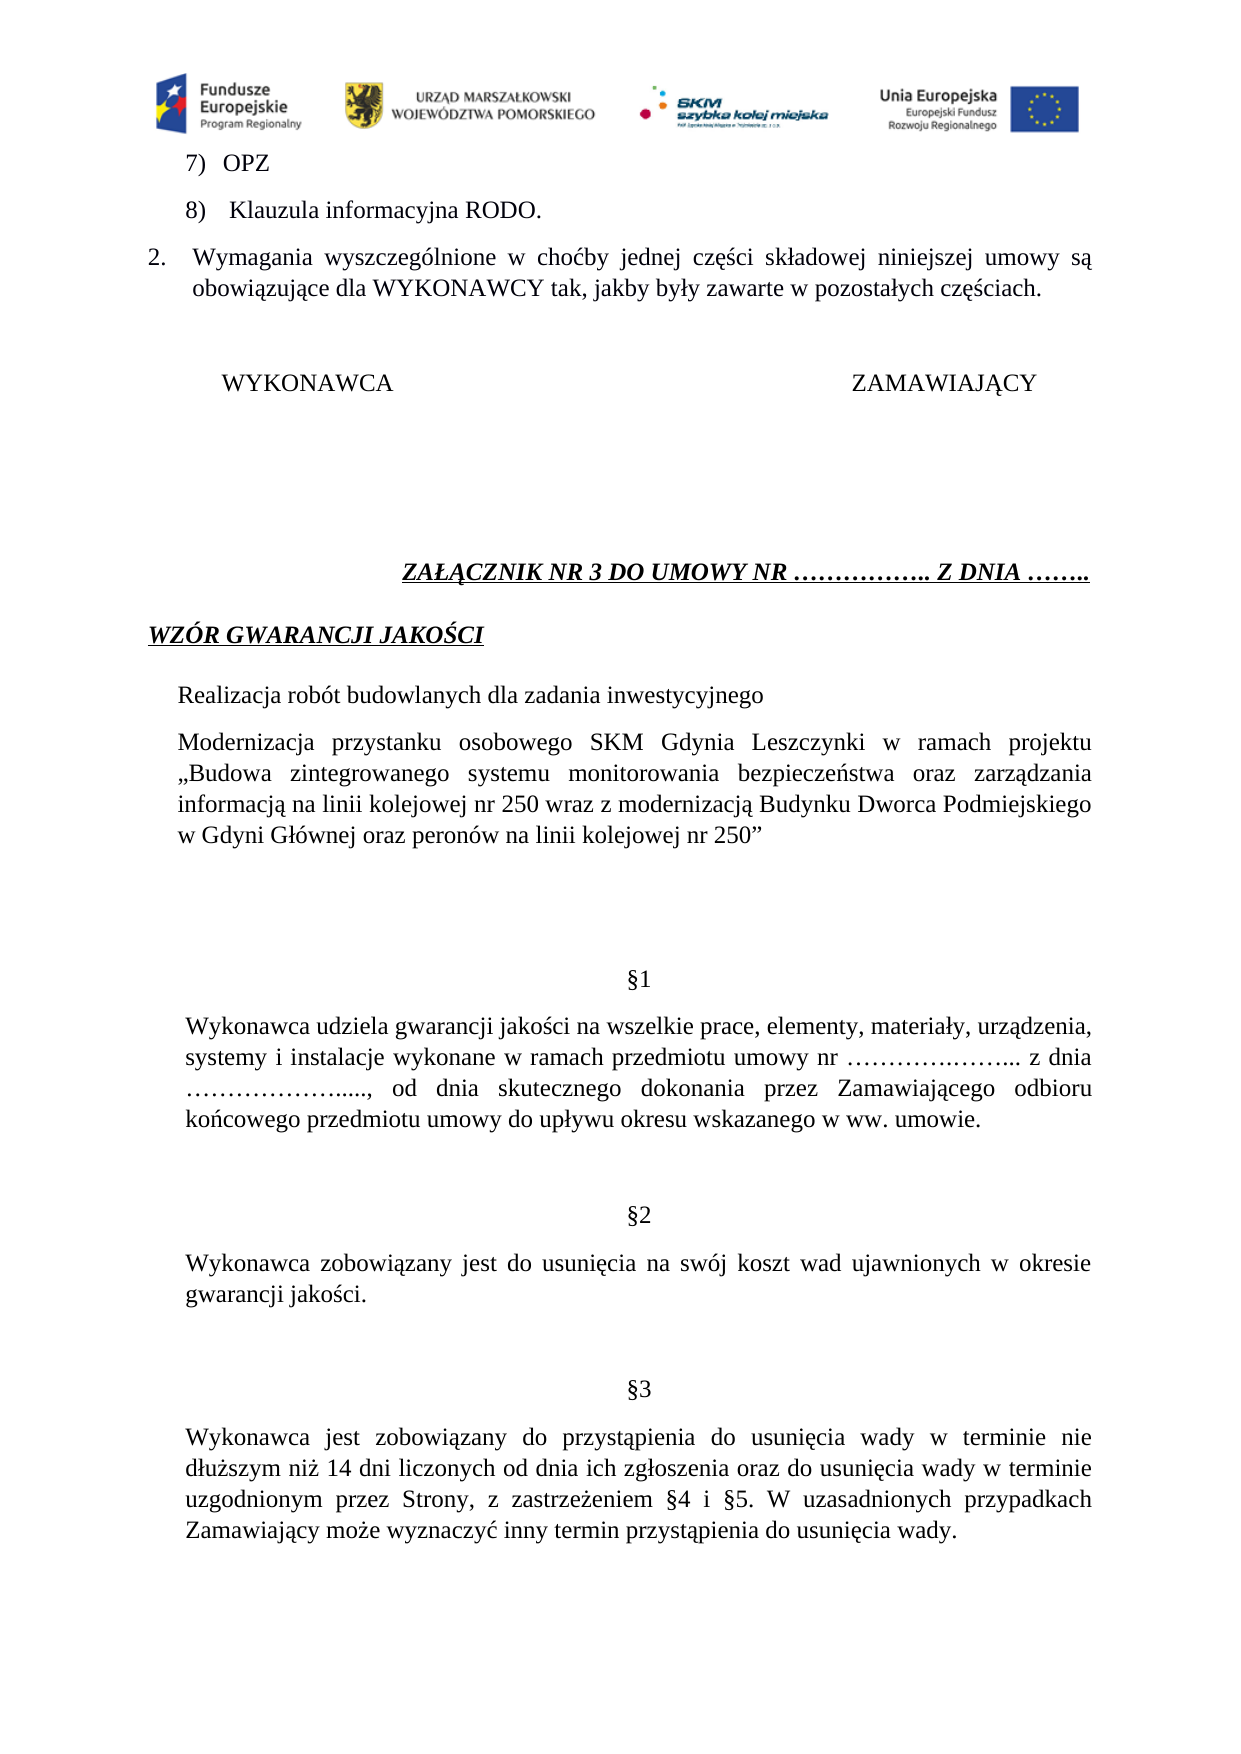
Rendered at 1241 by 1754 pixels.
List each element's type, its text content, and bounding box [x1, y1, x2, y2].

text §3 [185, 1374, 1093, 1403]
text Wykonawca jest zobowiązany do przystąpienia do usunięcia wady w terminie nie dłuższym niż 14 dni liczonych od dnia ich zgłoszenia oraz do usunięcia wady w terminie uzgodnionym przez Strony, z zastrzeżeniem §4 i §5. W uzasadnionych przypadkach Zamawiający może wyznaczyć inny termin przystąpienia do usunięcia wady. [185, 1422, 1093, 1544]
text §1 [185, 964, 1093, 992]
text ZAŁĄCZNIK NR 3 DO UMOWY NR …………….. Z DNIA …….. [148, 559, 1093, 585]
text Realizacja robót budowlanych dla zadania inwestycyjnego [177, 680, 1093, 708]
text WYKONAWCA ZAMAWIAJĄCY [221, 368, 1093, 397]
list Klauzula informacyjna RODO. [185, 195, 1093, 223]
list OPZ [185, 148, 1093, 176]
text §2 [185, 1200, 1093, 1229]
text Wykonawca zobowiązany jest do usunięcia na swój koszt wad ujawnionych w okresie gwarancji jakości. [185, 1248, 1093, 1307]
text WZÓR GWARANCJI JAKOŚCI [148, 622, 1093, 648]
text 2. Wymagania wyszczególnione w choćby jednej części składowej niniejszej umowy są obowiązujące dla WYKONAWCY tak, jakby były zawarte w pozostałych częściach. [148, 242, 1093, 302]
text Wykonawca udziela gwarancji jakości na wszelkie prace, elementy, materiały, urządzenia, systemy i instalacje wykonane w ramach przedmiotu umowy nr ………….……... z dnia ………………....., od dnia skutecznego dokonania przez Zamawiającego odbioru końcowego przedmiotu umowy do upływu okresu wskazanego w ww. umowie. [185, 1011, 1093, 1133]
picture [147, 73, 1093, 148]
text Modernizacja przystanku osobowego SKM Gdynia Leszczynki w ramach projektu „Budowa zintegrowanego systemu monitorowania bezpieczeństwa oraz zarządzania informacją na linii kolejowej nr 250 wraz z modernizacją Budynku Dworca Podmiejskiego w Gdyni Głównej oraz peronów na linii kolejowej nr 250” [177, 727, 1093, 849]
